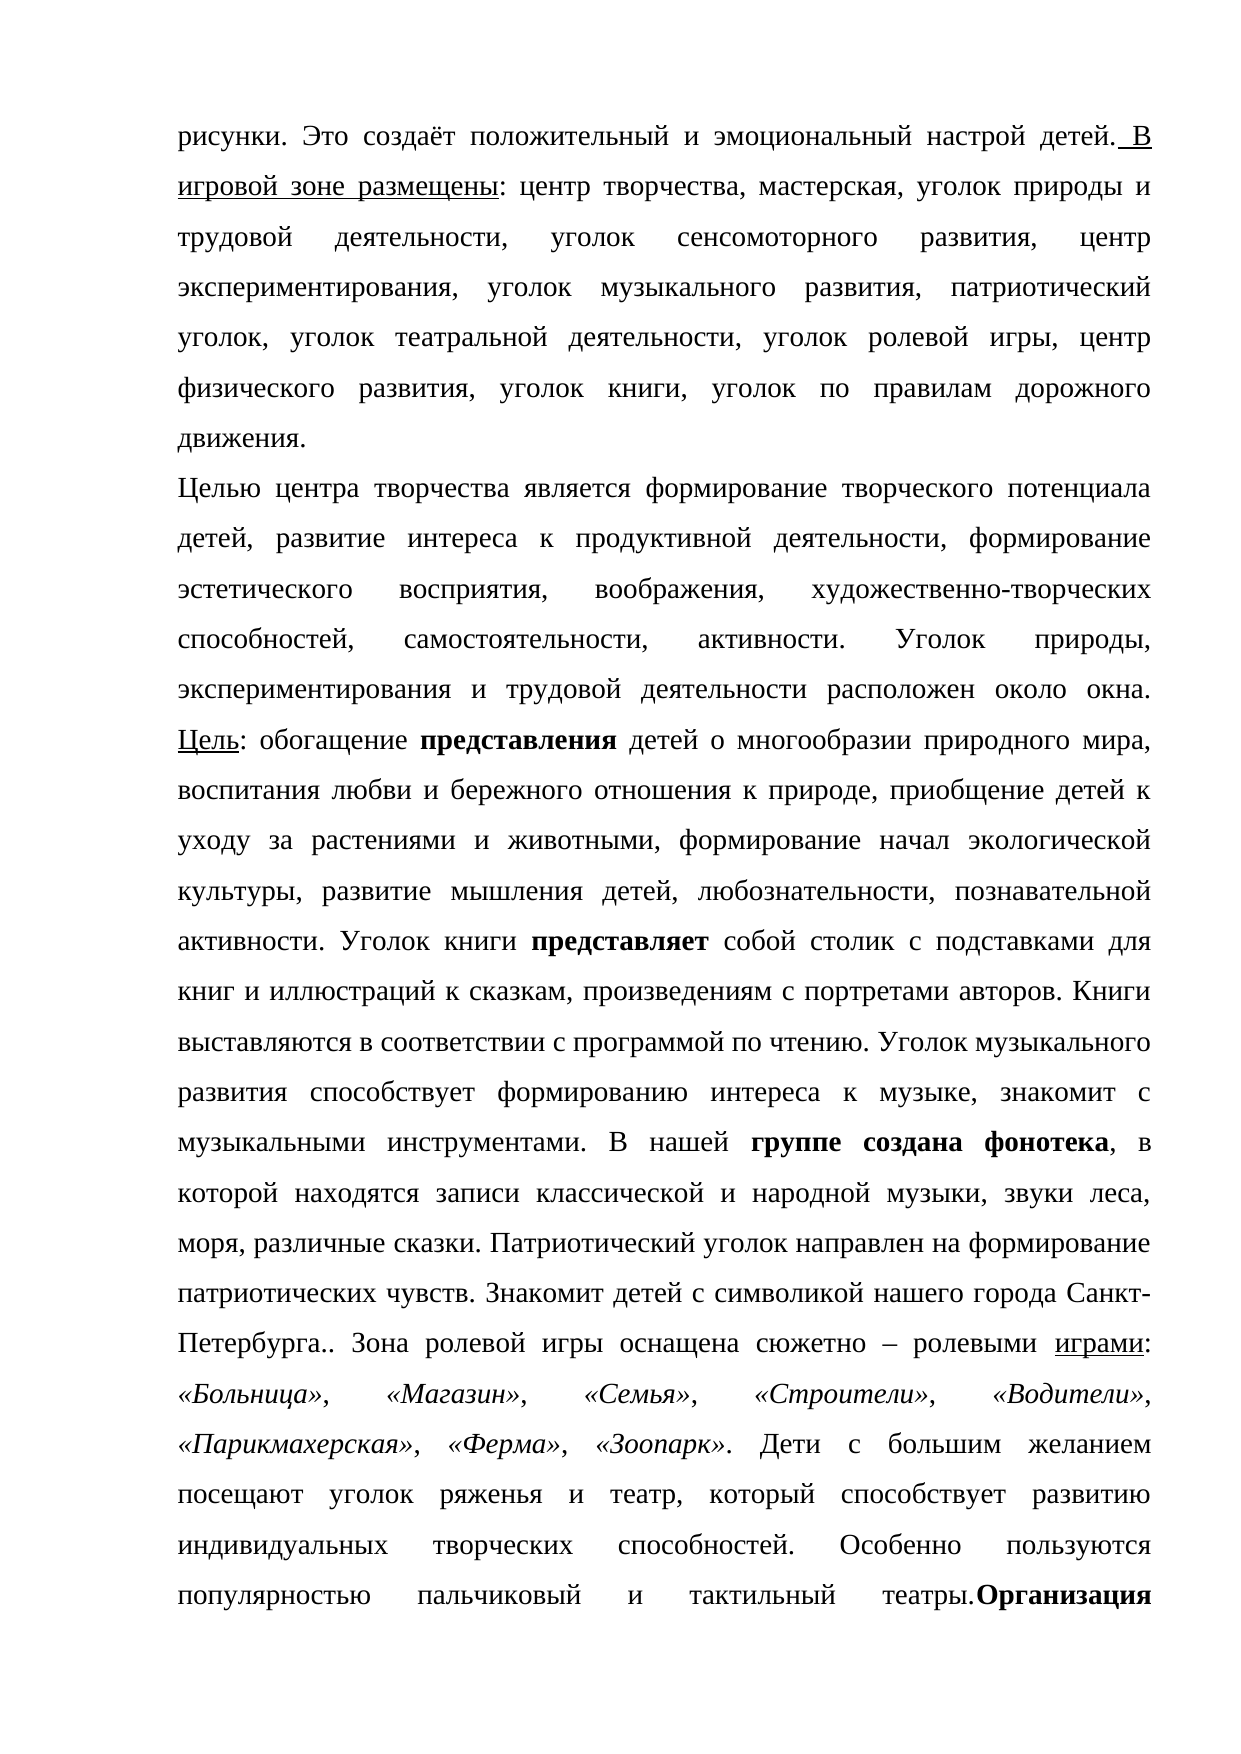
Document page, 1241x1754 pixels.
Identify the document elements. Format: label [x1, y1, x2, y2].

text [177, 470, 1152, 1611]
text [177, 118, 1152, 453]
